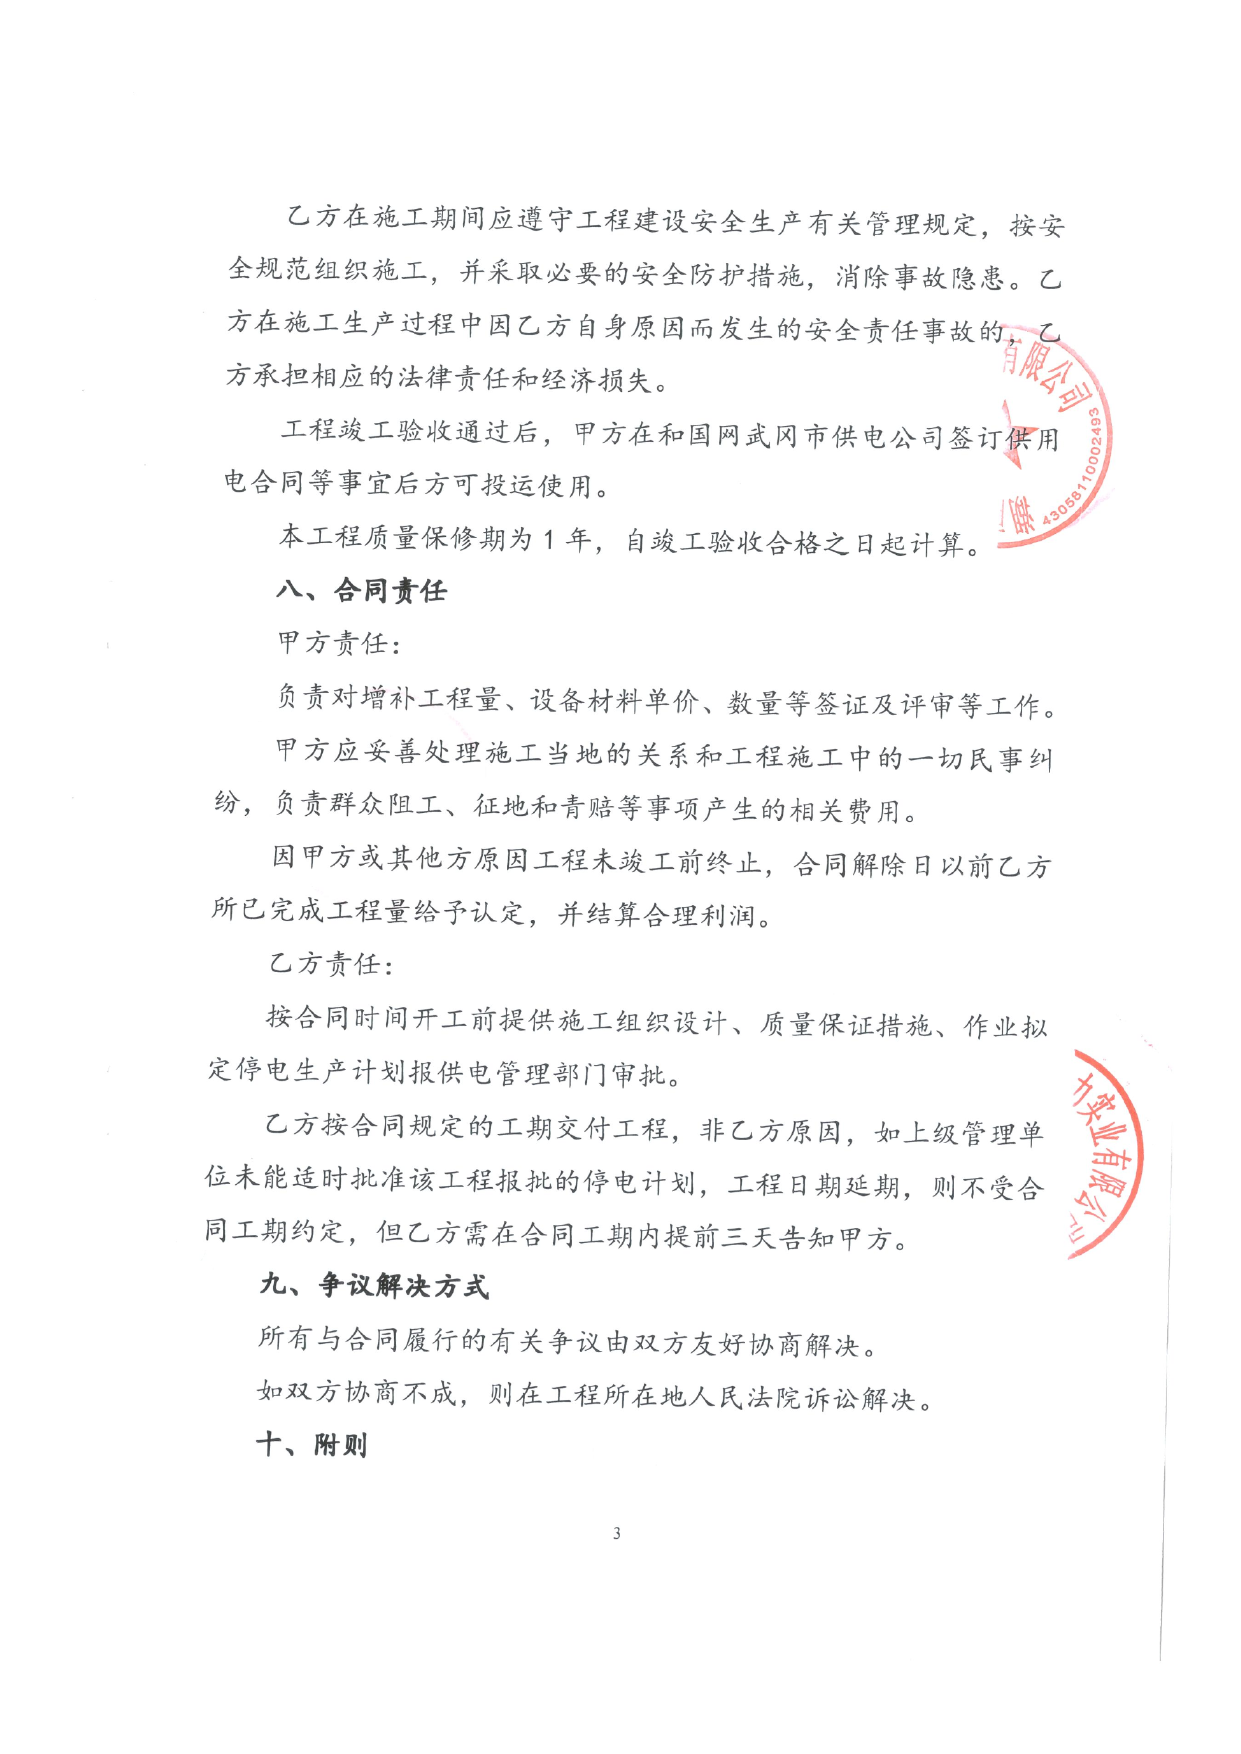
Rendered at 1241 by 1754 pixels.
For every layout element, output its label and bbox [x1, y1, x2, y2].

picture [54, 66, 1188, 1671]
